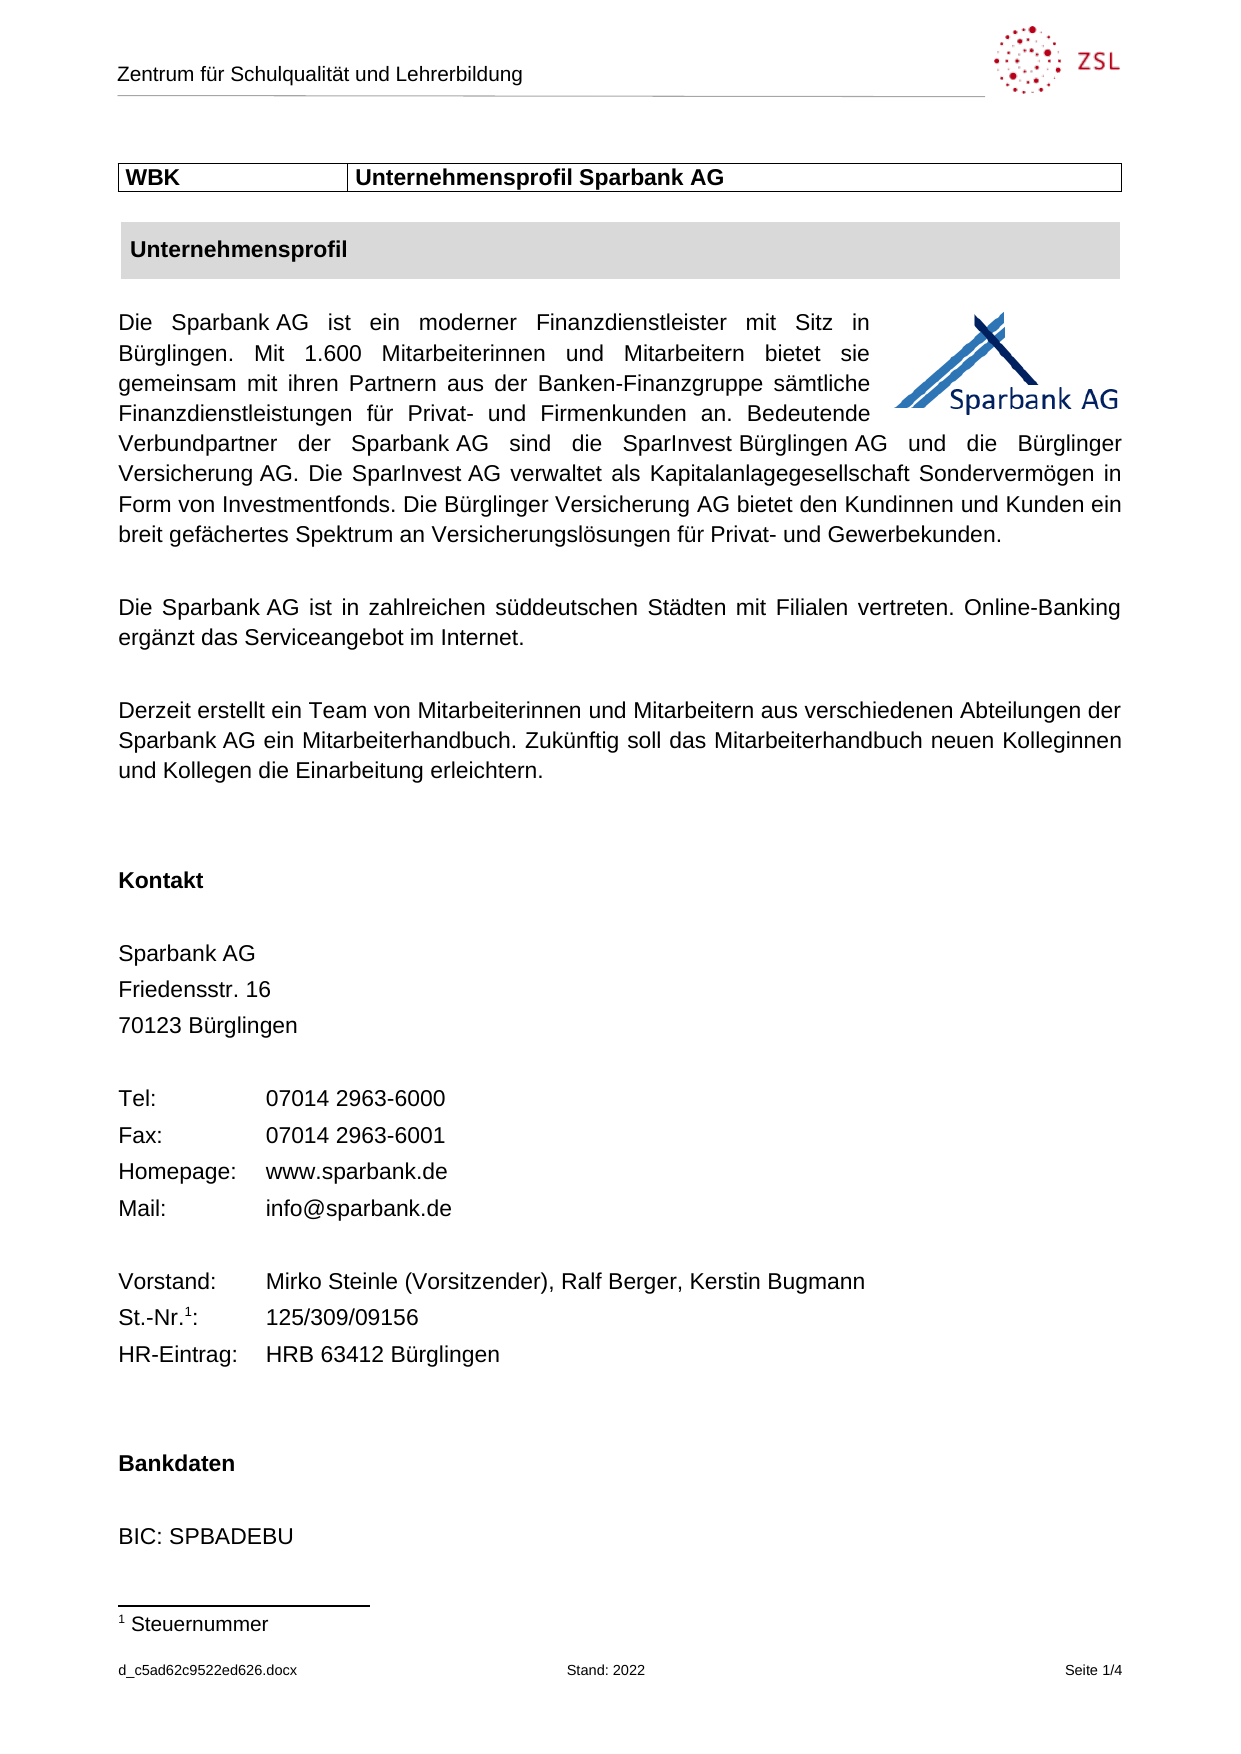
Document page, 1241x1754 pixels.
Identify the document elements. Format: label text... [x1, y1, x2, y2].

text BIC: SPBADEBU [118, 1523, 1122, 1549]
text Kontakt [118, 867, 1122, 893]
table_header Unternehmensprofil Sparbank AG [348, 164, 1121, 191]
text Tel: 07014 2963-6000 [118, 1085, 1122, 1112]
text St.-Nr.: 125/309/09156 [118, 1304, 1122, 1331]
text Homepage: www.sparbank.de [118, 1158, 1122, 1185]
text Die Sparbank AG ist in zahlreichen süddeutschen Städten mit Filialen vertreten. Online-Banking ergänzt das Serviceangebot im Internet. [118, 594, 1122, 650]
text Fax: 07014 2963-6001 [118, 1122, 1122, 1148]
text Vorstand: Mirko Steinle (Vorsitzender), Ralf Berger, Kerstin Bugmann [118, 1268, 1122, 1294]
text Sparbank AG [118, 939, 1122, 966]
text Mail: info@sparbank.de [118, 1195, 1122, 1221]
text Friedensstr. 16 [118, 976, 1122, 1002]
text 70123 Bürglingen [118, 1012, 1122, 1039]
picture [889, 306, 1118, 416]
picture [992, 25, 1122, 96]
text Unternehmensprofil [122, 224, 1119, 278]
text Bankdaten [118, 1450, 1122, 1476]
text Die Sparbank AG ist ein moderner Finanzdienstleister mit Sitz in Bürglingen. Mit 1.600 Mitarbeiterinnen und Mitarbeitern bietet sie gemeinsam mit ihren Partnern aus der Banken-Finanzgruppe sämtliche Finanzdienstleistungen für Privat- und Firmenkunden an. Bedeutende Verbundpartner der Sparbank AG sind die SparInvest Bürglingen AG und die Bürglinger Versicherung AG. Die SparInvest AG verwaltet als Kapitalanlagegesellschaft Sondervermögen in Form von Investmentfonds. Die Bürglinger Versicherung AG bietet den Kundinnen und Kunden ein breit gefächertes Spektrum an Versicherungslösungen für Privat- und Gewerbekunden. [118, 309, 1122, 547]
text Derzeit erstellt ein Team von Mitarbeiterinnen und Mitarbeitern aus verschiedenen Abteilungen der Sparbank AG ein Mitarbeiterhandbuch. Zukünftig soll das Mitarbeiterhandbuch neuen Kolleginnen und Kollegen die Einarbeitung erleichtern. [118, 697, 1122, 784]
text HR-Eintrag: HRB 63412 Bürglingen [118, 1341, 1122, 1367]
table_header WBK [119, 164, 347, 191]
